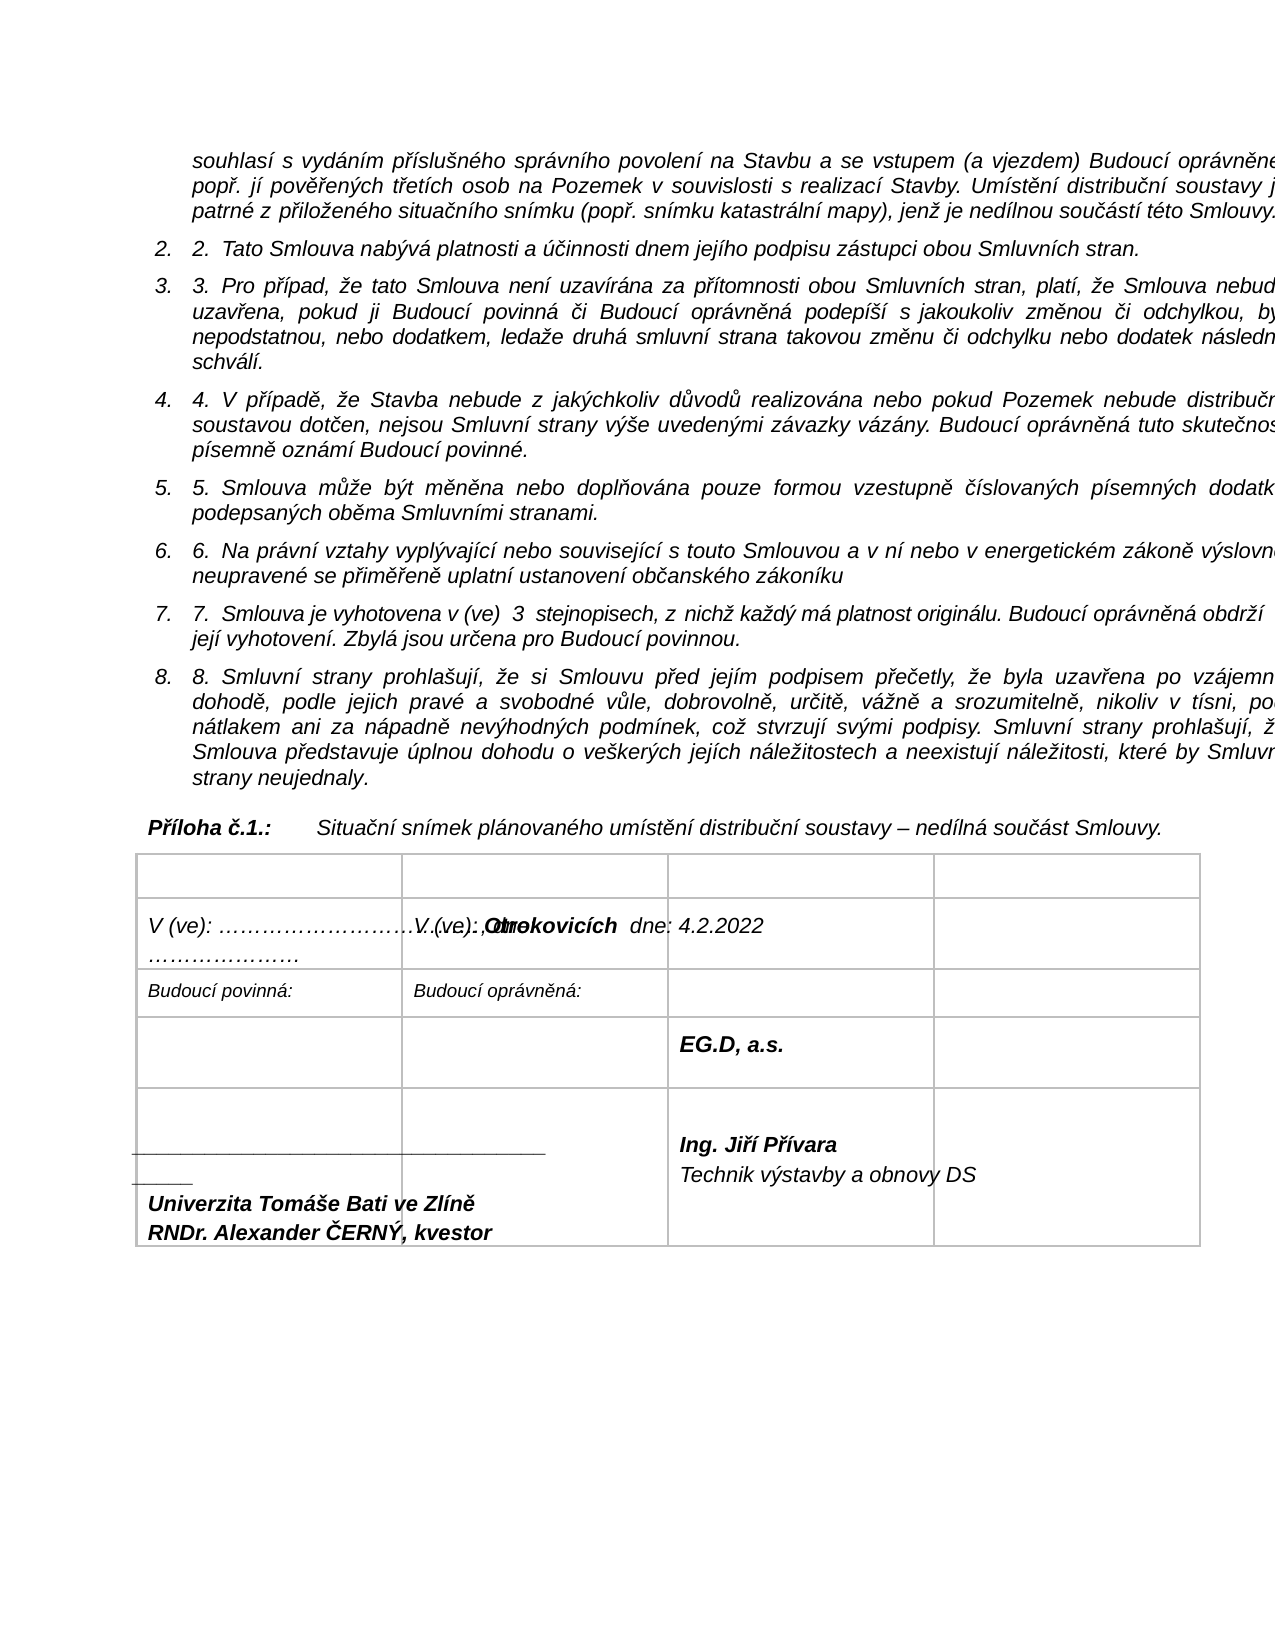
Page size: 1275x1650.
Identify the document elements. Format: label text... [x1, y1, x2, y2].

table_cell Budoucí oprávněná: [403, 970, 667, 1016]
table_cell V (ve): Otrokovicích dne: 4.2.2022 [403, 899, 667, 967]
table_cell EG.D, a.s. [669, 1018, 933, 1087]
table_header [935, 855, 1199, 897]
list 3. Pro případ, že tato Smlouva není uzavírána za přítomnosti obou Smluvních stran, platí, že Smlouva nebude uzavřena, pokud ji Budoucí povinná či Budoucí oprávněná podepíší s jakoukoliv změnou či odchylkou, byť nepodstatnou, nebo dodatkem, ledaže druhá smluvní strana takovou změnu či odchylku nebo dodatek následně schválí. [154, 273, 1275, 374]
table_cell [403, 1089, 667, 1245]
table_header [403, 855, 667, 897]
table_cell [403, 1018, 667, 1087]
table_cell [935, 1089, 1199, 1245]
table_header [669, 855, 933, 897]
table_header [138, 855, 401, 897]
list 8. Smluvní strany prohlašují, že si Smlouvu před jejím podpisem přečetly, že byla uzavřena po vzájemné dohodě, podle jejich pravé a svobodné vůle, dobrovolně, určitě, vážně a srozumitelně, nikoliv v tísni, pod nátlakem ani za nápadně nevýhodných podmínek, což stvrzují svými podpisy. Smluvní strany prohlašují, že Smlouva představuje úplnou dohodu o veškerých jejích náležitostech a neexistují náležitosti, které by Smluvní strany neujednaly. [154, 664, 1275, 790]
table_cell [935, 899, 1199, 967]
table_cell [669, 899, 933, 967]
list 4. V případě, že Stavba nebude z jakýchkoliv důvodů realizována nebo pokud Pozemek nebude distribuční soustavou dotčen, nejsou Smluvní strany výše uvedenými závazky vázány. Budoucí oprávněná tuto skutečnost písemně oznámí Budoucí povinné. [154, 387, 1275, 462]
text Příloha č.1.: Situační snímek plánovaného umístění distribuční soustavy – nedílná součást Smlouvy. [148, 815, 1275, 840]
list 2. Tato Smlouva nabývá platnosti a účinnosti dnem jejího podpisu zástupci obou Smluvních stran. [154, 236, 1275, 261]
table_cell Ing. Jiří Přívara Technik výstavby a obnovy DS [669, 1089, 933, 1245]
table_cell [669, 970, 933, 1016]
list 5. Smlouva může být měněna nebo doplňována pouze formou vzestupně číslovaných písemných dodatků podepsaných oběma Smluvními stranami. [154, 475, 1275, 525]
table_cell [935, 1018, 1199, 1087]
list 7. Smlouva je vyhotovena v (ve) 3 stejnopisech, z nichž každý má platnost originálu. Budoucí oprávněná obdrží 2 její vyhotovení. Zbylá jsou určena pro Budoucí povinnou. [154, 601, 1275, 651]
table_cell [935, 970, 1199, 1016]
table_cell Budoucí povinná: [138, 970, 401, 1016]
list 6. Na právní vztahy vyplývající nebo související s touto Smlouvou a v ní nebo v energetickém zákoně výslovně neupravené se přiměřeně uplatní ustanovení občanského zákoníku [154, 538, 1275, 588]
table_cell V (ve): ………………………………, dne: ………………… [138, 899, 401, 967]
table_cell _______________________________________ Univerzita Tomáše Bati ve Zlíně RNDr. Alexander ČERNÝ, kvestor [138, 1089, 401, 1245]
table_cell [138, 1018, 401, 1087]
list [154, 148, 1275, 223]
